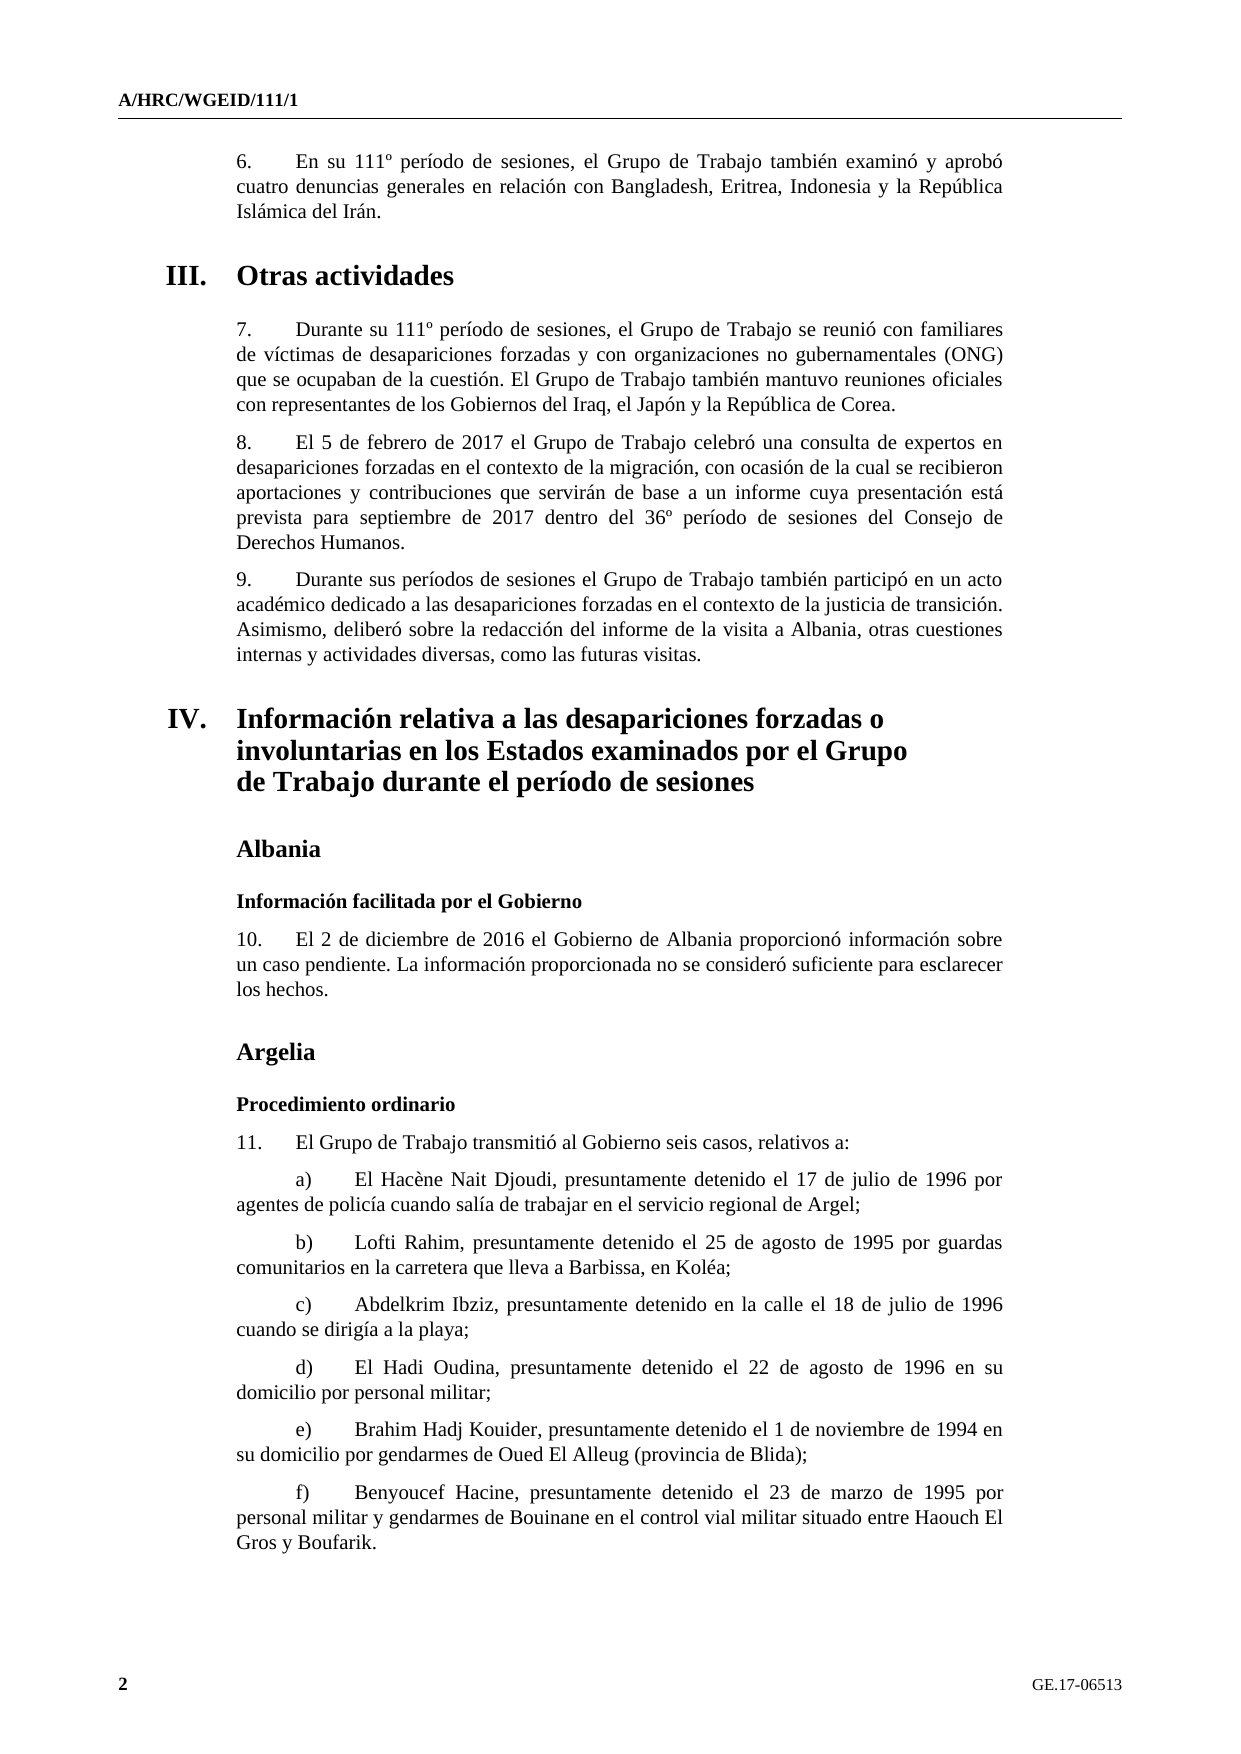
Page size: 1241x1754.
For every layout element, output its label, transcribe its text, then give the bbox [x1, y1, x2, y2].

text Albania [118, 835, 1004, 863]
text 10. El 2 de diciembre de 2016 el Gobierno de Albania proporcionó información sobre un caso pendiente. La información proporcionada no se consideró suficiente para esclarecer los hechos. [236, 926, 1004, 1001]
text IV. Información relativa a las desapariciones forzadas o involuntarias en los Estados examinados por el Grupo de Trabajo durante el período de sesiones [118, 704, 1004, 798]
text 9. Durante sus períodos de sesiones el Grupo de Trabajo también participó en un acto académico dedicado a las desapariciones forzadas en el contexto de la justicia de transición. Asimismo, deliberó sobre la redacción del informe de la visita a Albania, otras cuestiones internas y actividades diversas, como las futuras visitas. [236, 566, 1004, 666]
text 6. En su 111º período de sesiones, el Grupo de Trabajo también examinó y aprobó cuatro denuncias generales en relación con Bangladesh, Eritrea, Indonesia y la República Islámica del Irán. [236, 148, 1004, 223]
text 7. Durante su 111º período de sesiones, el Grupo de Trabajo se reunió con familiares de víctimas de desapariciones forzadas y con organizaciones no gubernamentales (ONG) que se ocupaban de la cuestión. El Grupo de Trabajo también mantuvo reuniones oficiales con representantes de los Gobiernos del Iraq, el Japón y la República de Corea. [236, 316, 1004, 416]
text d) El Hadi Oudina, presuntamente detenido el 22 de agosto de 1996 en su domicilio por personal militar; [236, 1354, 1004, 1404]
text 8. El 5 de febrero de 2017 el Grupo de Trabajo celebró una consulta de expertos en desapariciones forzadas en el contexto de la migración, con ocasión de la cual se recibieron aportaciones y contribuciones que servirán de base a un informe cuya presentación está prevista para septiembre de 2017 dentro del 36º período de sesiones del Consejo de Derechos Humanos. [236, 429, 1004, 554]
text III. Otras actividades [118, 260, 1004, 291]
text Argelia [118, 1038, 1004, 1066]
text Procedimiento ordinario [118, 1091, 1004, 1116]
text 11. El Grupo de Trabajo transmitió al Gobierno seis casos, relativos a: [236, 1129, 1004, 1154]
text a) El Hacène Nait Djoudi, presuntamente detenido el 17 de julio de 1996 por agentes de policía cuando salía de trabajar en el servicio regional de Argel; [236, 1166, 1004, 1216]
text c) Abdelkrim Ibziz, presuntamente detenido en la calle el 18 de julio de 1996 cuando se dirigía a la playa; [236, 1291, 1004, 1341]
text f) Benyoucef Hacine, presuntamente detenido el 23 de marzo de 1995 por personal militar y gendarmes de Bouinane en el control vial militar situado entre Haouch El Gros y Boufarik. [236, 1479, 1004, 1554]
text Información facilitada por el Gobierno [118, 888, 1004, 913]
text b) Lofti Rahim, presuntamente detenido el 25 de agosto de 1995 por guardas comunitarios en la carretera que lleva a Barbissa, en Koléa; [236, 1229, 1004, 1279]
text e) Brahim Hadj Kouider, presuntamente detenido el 1 de noviembre de 1994 en su domicilio por gendarmes de Oued El Alleug (provincia de Blida); [236, 1416, 1004, 1466]
